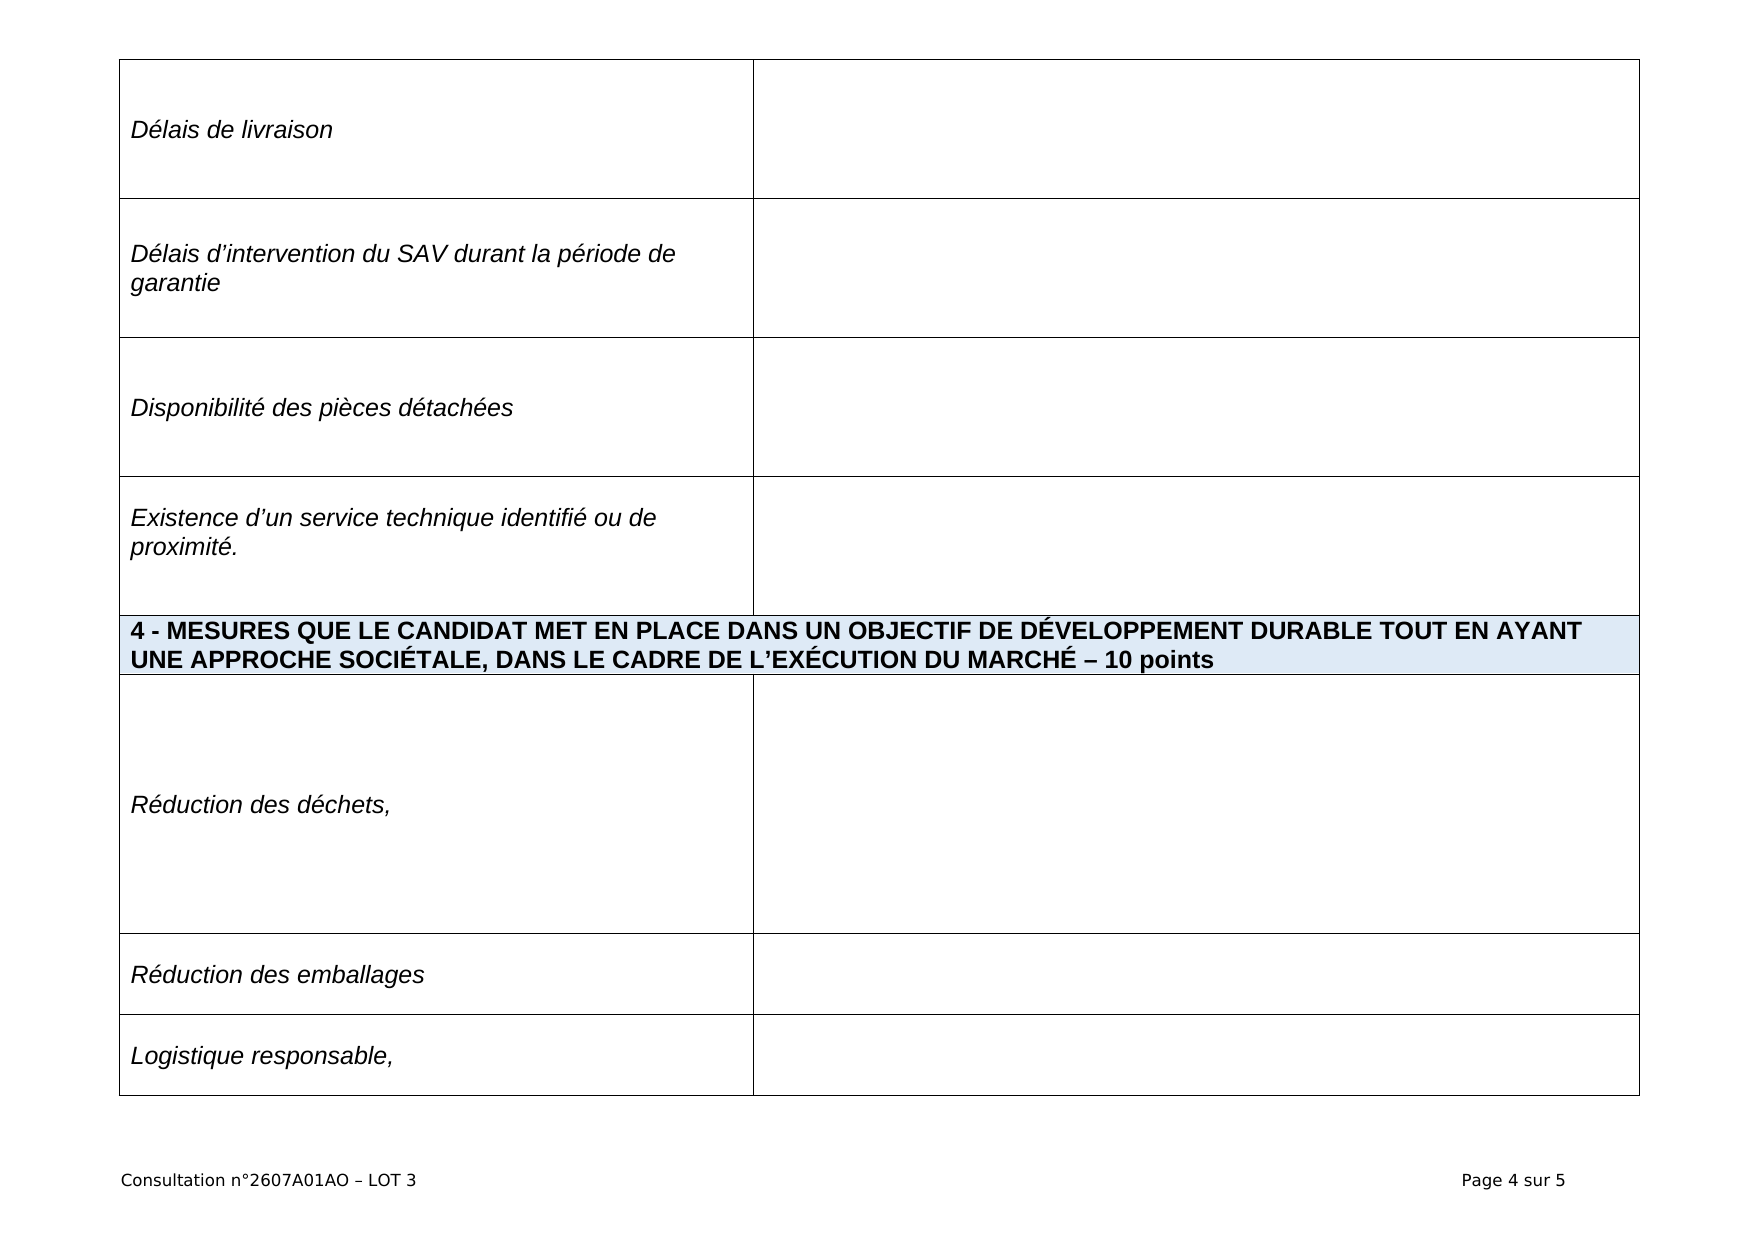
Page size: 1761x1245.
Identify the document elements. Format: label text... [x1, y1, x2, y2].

table_cell [754, 199, 1639, 337]
table_cell [754, 477, 1639, 615]
table_cell [754, 60, 1639, 198]
table_cell Logistique responsable, [120, 1015, 753, 1095]
table_cell Délais de livraison [120, 60, 753, 198]
table_cell 4 - MESURES QUE LE CANDIDAT MET EN PLACE DANS UN OBJECTIF DE DÉVELOPPEMENT DURABLE TOUT EN AYANT UNE APPROCHE SOCIÉTALE, DANS LE CADRE DE L’EXÉCUTION DU MARCHÉ – 10 points [120, 616, 1639, 673]
table_cell Disponibilité des pièces détachées [120, 338, 753, 476]
table_cell [754, 1015, 1639, 1095]
table_cell [754, 934, 1639, 1014]
table_cell Existence d’un service technique identifié ou de proximité. [120, 477, 753, 615]
table_cell Réduction des emballages [120, 934, 753, 1014]
table_cell Délais d’intervention du SAV durant la période de garantie [120, 199, 753, 337]
table_cell [754, 675, 1639, 933]
table_cell [754, 338, 1639, 476]
table_cell Réduction des déchets, [120, 675, 753, 933]
